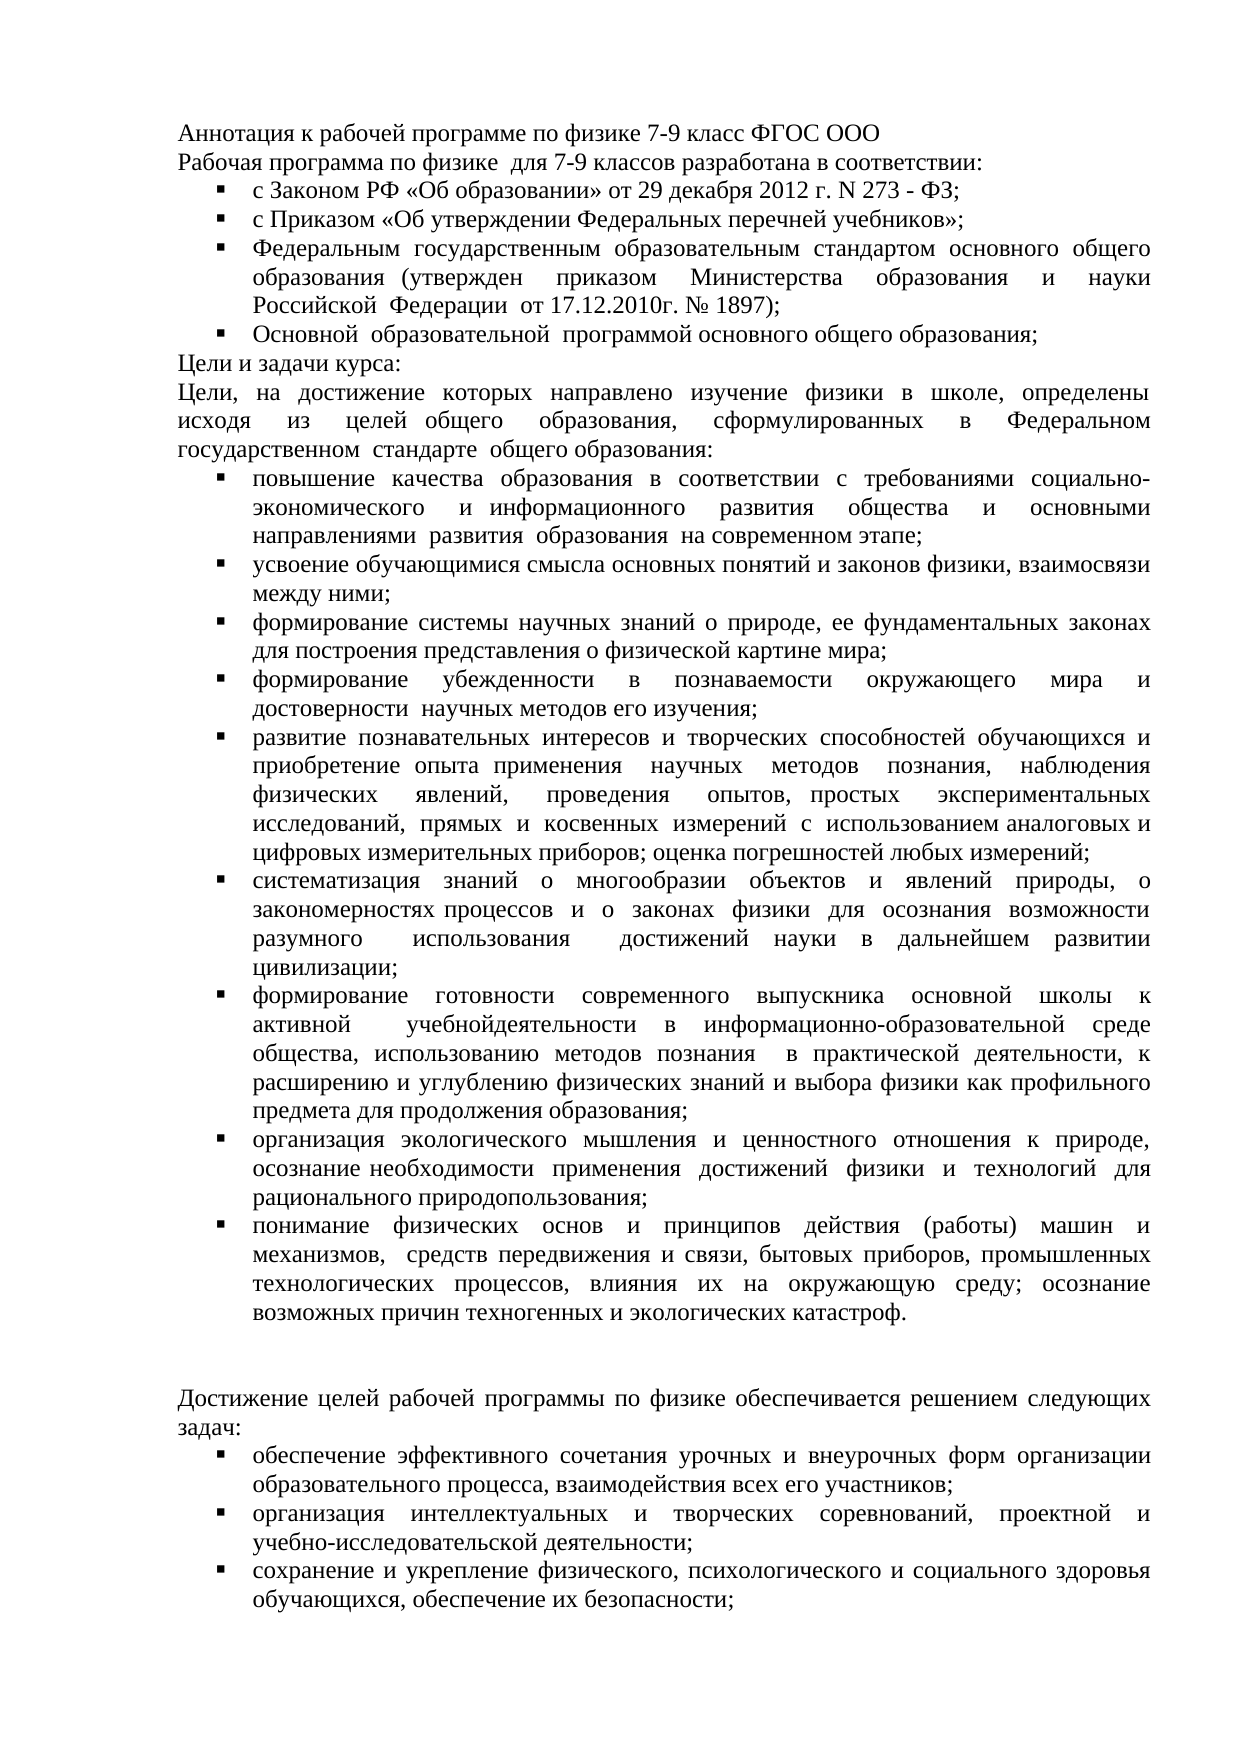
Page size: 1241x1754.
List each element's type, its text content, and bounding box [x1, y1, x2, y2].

list сохранение и укрепление физического, психологического и социального здоровья обучающихся, обеспечение их безопасности; [215, 1556, 1152, 1613]
text Аннотация к рабочей программе по физике 7-9 класс ФГОС ООО [177, 118, 1152, 147]
list формирование готовности современного выпускника основной школы к активной учебнойдеятельности в информационно-образовательной среде общества, использованию методов познания в практической деятельности, к расширению и углублению физических знаний и выбора физики как профильного предмета для продолжения образования; [215, 981, 1152, 1124]
text Достижение целей рабочей программы по физике обеспечивается решением следующих задач: [177, 1383, 1152, 1441]
list повышение качества образования в соответствии с требованиями социально-экономического и информационного развития общества и основными направлениями развития образования на современном этапе; [215, 463, 1152, 549]
list организация интеллектуальных и творческих соревнований, проектной и учебно-исследовательской деятельности; [215, 1498, 1152, 1556]
list развитие познавательных интересов и творческих способностей обучающихся и приобретение опыта применения научных методов познания, наблюдения физических явлений, проведения опытов, простых экспериментальных исследований, прямых и косвенных измерений с использованием аналоговых и цифровых измерительных приборов; оценка погрешностей любых измерений; [215, 722, 1152, 866]
text Цели и задачи курса: [177, 348, 1152, 377]
list Федеральным государственным образовательным стандартом основного общего образования (утвержден приказом Министерства образования и науки Российской Федерации от 17.12.2010г. № 1897); [215, 233, 1152, 319]
list организация экологического мышления и ценностного отношения к природе, осознание необходимости применения достижений физики и технологий для рационального природопользования; [215, 1124, 1152, 1211]
list систематизация знаний о многообразии объектов и явлений природы, о закономерностях процессов и о законах физики для осознания возможности разумного использования достижений науки в дальнейшем развитии цивилизации; [215, 866, 1152, 981]
text Цели, на достижение которых направлено изучение физики в школе, определены исходя из целей общего образования, сформулированных в Федеральном государственном стандарте общего образования: [177, 377, 1152, 463]
list с Законом РФ «Об образовании» от 29 декабря 2012 г. N 273 - ФЗ; [215, 176, 1152, 204]
text Рабочая программа по физике для 7-9 классов разработана в соответствии: [177, 147, 1152, 176]
list Основной образовательной программой основного общего образования; [215, 319, 1152, 348]
list с Приказом «Об утверждении Федеральных перечней учебников»; [215, 204, 1152, 233]
list обеспечение эффективного сочетания урочных и внеурочных форм организации образовательного процесса, взаимодействия всех его участников; [215, 1441, 1152, 1498]
list усвоение обучающимися смысла основных понятий и законов физики, взаимосвязи между ними; [215, 549, 1152, 607]
list понимание физических основ и принципов действия (работы) машин и механизмов, средств передвижения и связи, бытовых приборов, промышленных технологических процессов, влияния их на окружающую среду; осознание возможных причин техногенных и экологических катастроф. [215, 1211, 1152, 1326]
list формирование убежденности в познаваемости окружающего мира и достоверности научных методов его изучения; [215, 664, 1152, 722]
list формирование системы научных знаний о природе, ее фундаментальных законах для построения представления о физической картине мира; [215, 607, 1152, 664]
